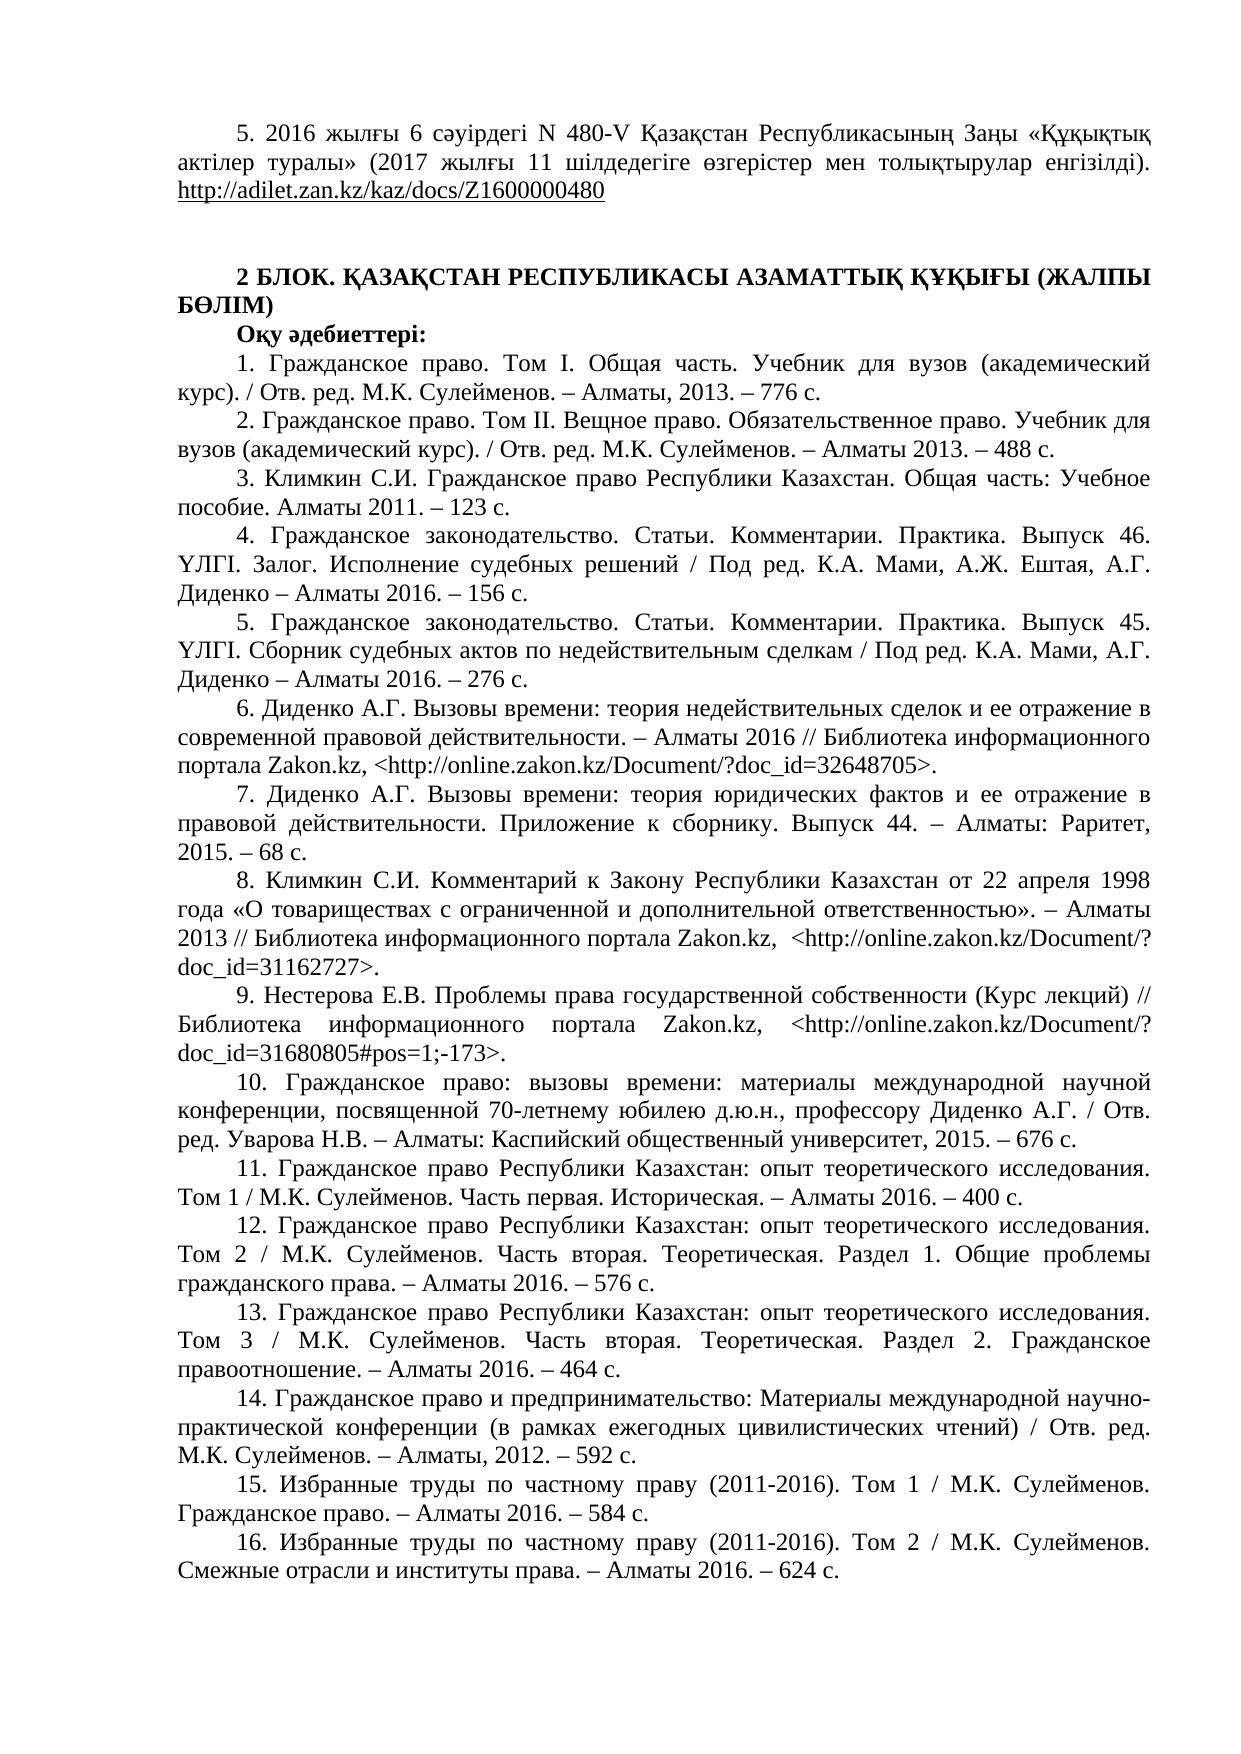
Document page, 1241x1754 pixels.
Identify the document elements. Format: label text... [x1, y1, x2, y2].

text 14. Гражданское право и предпринимательство: Материалы международной научно-практической конференции (в рамках ежегодных цивилистических чтений) / Отв. ред. М.К. Сулейменов. – Алматы, 2012. – 592 с. [177, 1383, 1152, 1469]
text 15. Избранные труды по частному праву (2011-2016). Том 1 / М.К. Сулейменов. Гражданское право. – Алматы 2016. – 584 с. [177, 1469, 1152, 1527]
text 1. Гражданское право. Том I. Общая часть. Учебник для вузов (академический курс). / Отв. ред. М.К. Сулейменов. – Алматы, 2013. – 776 с. [177, 348, 1152, 406]
text 2 БЛОК. ҚАЗАҚСТАН РЕСПУБЛИКАСЫ АЗАМАТТЫҚ ҚҰҚЫҒЫ (ЖАЛПЫ БӨЛІМ) [177, 262, 1152, 319]
text 10. Гражданское право: вызовы времени: материалы международной научной конференции, посвященной 70-летнему юбилею д.ю.н., профессору Диденко А.Г. / Отв. ред. Уварова Н.В. – Алматы: Каспийский общественный университет, 2015. – 676 с. [177, 1067, 1152, 1153]
text 16. Избранные труды по частному праву (2011-2016). Том 2 / М.К. Сулейменов. Смежные отрасли и институты права. – Алматы 2016. – 624 с. [177, 1527, 1152, 1584]
text 7. Диденко А.Г. Вызовы времени: теория юридических фактов и ее отражение в правовой действительности. Приложение к сборнику. Выпуск 44. – Алматы: Раритет, 2015. – 68 с. [177, 779, 1152, 866]
text 3. Климкин С.И. Гражданское право Республики Казахстан. Общая часть: Учебное пособие. Алматы 2011. – 123 с. [177, 463, 1152, 521]
text 11. Гражданское право Республики Казахстан: опыт теоретического исследования. Том 1 / М.К. Сулейменов. Часть первая. Историческая. – Алматы 2016. – 400 с. [177, 1153, 1152, 1211]
text 5. 2016 жылғы 6 сәуiрдегi N 480-V Қазақстан Республикасының Заңы «Құқықтық актілер туралы» (2017 жылғы 11 шiлдедегiге өзгерiстер мен толықтырулар енгiзiлдi). http://adilet.zan.kz/kaz/docs/Z1600000480 [177, 118, 1152, 204]
text 12. Гражданское право Республики Казахстан: опыт теоретического исследования. Том 2 / М.К. Сулейменов. Часть вторая. Теоретическая. Раздел 1. Общие проблемы гражданского права. – Алматы 2016. – 576 с. [177, 1211, 1152, 1297]
text Оқу әдебиеттері: [177, 319, 1152, 348]
text 5. Гражданское законодательство. Статьи. Комментарии. Практика. Выпуск 45. ҮЛГІ. Сборник судебных актов по недействительным сделкам / Под ред. К.А. Мами, А.Г. Диденко – Алматы 2016. – 276 с. [177, 607, 1152, 693]
text 2. Гражданское право. Том II. Вещное право. Обязательственное право. Учебник для вузов (академический курс). / Отв. ред. М.К. Сулейменов. – Алматы 2013. – 488 с. [177, 406, 1152, 463]
text 6. Диденко А.Г. Вызовы времени: теория недействительных сделок и ее отражение в современной правовой действительности. – Алматы 2016 // Библиотека информационного портала Zakon.kz, <http://online.zakon.kz/Document/?doc_id=32648705>. [177, 693, 1152, 779]
text 8. Климкин С.И. Комментарий к Закону Республики Казахстан от 22 апреля 1998 года «О товариществах с ограниченной и дополнительной ответственностью». – Алматы 2013 // Библиотека информационного портала Zakon.kz, <http://online.zakon.kz/Document/?doc_id=31162727>. [177, 866, 1152, 981]
text 4. Гражданское законодательство. Статьи. Комментарии. Практика. Выпуск 46. ҮЛГІ. Залог. Исполнение судебных решений / Под ред. К.А. Мами, А.Ж. Ештая, А.Г. Диденко – Алматы 2016. – 156 с. [177, 521, 1152, 607]
text 13. Гражданское право Республики Казахстан: опыт теоретического исследования. Том 3 / М.К. Сулейменов. Часть вторая. Теоретическая. Раздел 2. Гражданское правоотношение. – Алматы 2016. – 464 с. [177, 1297, 1152, 1383]
text 9. Нестерова Е.В. Проблемы права государственной собственности (Курс лекций) // Библиотека информационного портала Zakon.kz, <http://online.zakon.kz/Document/?doc_id=31680805#pos=1;-173>. [177, 981, 1152, 1067]
